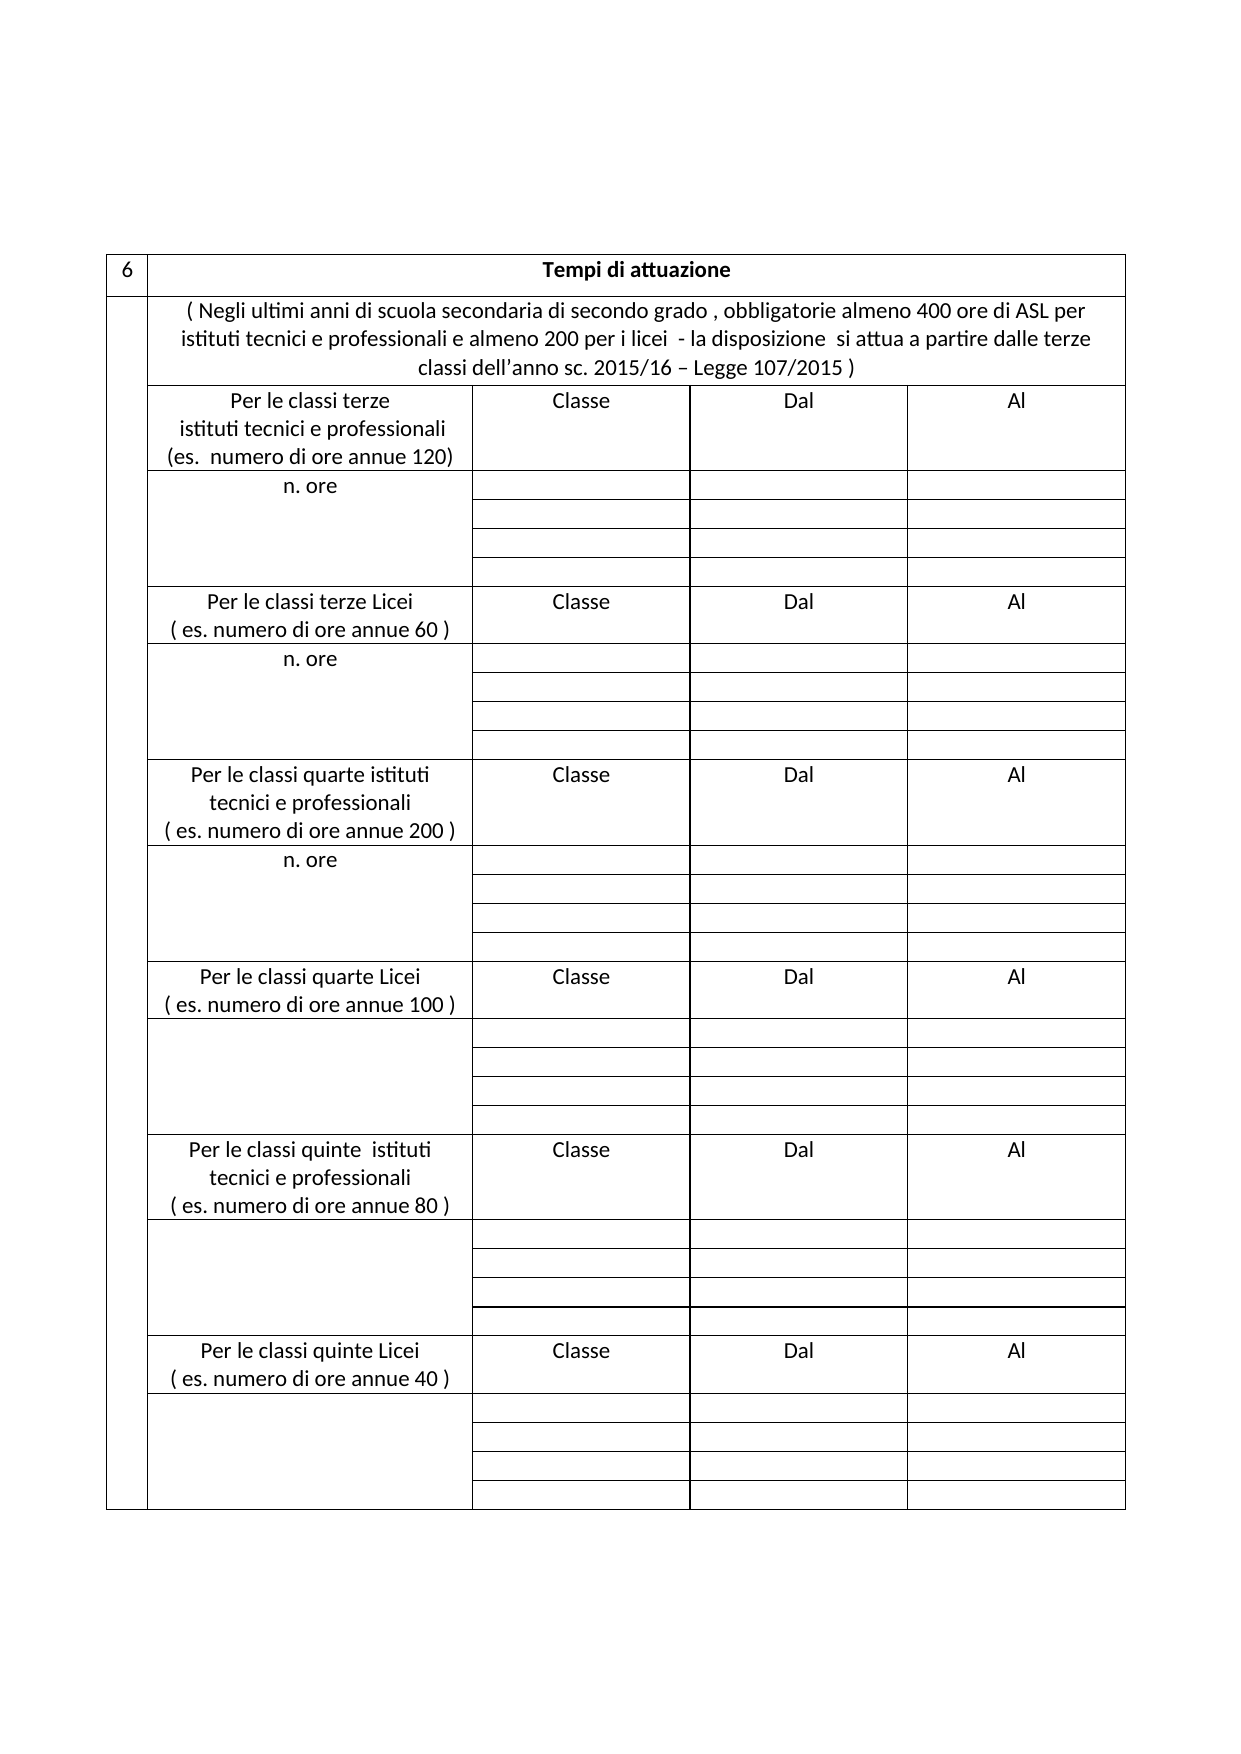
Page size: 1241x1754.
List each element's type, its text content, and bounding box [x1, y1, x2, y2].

table_cell [691, 933, 907, 961]
table_cell [473, 1452, 689, 1480]
table_cell [908, 529, 1125, 557]
table_cell Dal [691, 760, 907, 844]
table_cell Dal [691, 962, 907, 1018]
table_cell [473, 1423, 689, 1451]
table_cell [908, 673, 1125, 701]
table_cell [908, 1452, 1125, 1480]
table_cell [691, 731, 907, 759]
table_cell Classe [473, 386, 689, 470]
table_cell [473, 702, 689, 730]
table_cell [691, 471, 907, 499]
table_cell Dal [691, 587, 907, 643]
table_cell Dal [691, 386, 907, 470]
table_cell [908, 1308, 1125, 1335]
table_cell [691, 673, 907, 701]
table_cell [473, 1019, 689, 1047]
table_cell Per le classi quinte istituti tecnici e professionali ( es. numero di ore annue 80 ) [148, 1135, 472, 1219]
table_cell [691, 1019, 907, 1047]
table_cell n. ore [148, 644, 472, 759]
table_cell Per le classi terze istituti tecnici e professionali (es. numero di ore annue 120) [148, 386, 472, 470]
table_cell [908, 471, 1125, 499]
table_cell [148, 1019, 472, 1134]
table_cell [473, 673, 689, 701]
table_cell [908, 1106, 1125, 1134]
table_cell [691, 1481, 907, 1509]
table_cell Classe [473, 1135, 689, 1219]
table_cell [908, 500, 1125, 528]
table_cell [908, 1481, 1125, 1509]
table_cell [691, 1452, 907, 1480]
table_header Tempi di attuazione [148, 255, 1125, 296]
table_cell Dal [691, 1135, 907, 1219]
table_cell [691, 1249, 907, 1277]
table_cell [908, 1278, 1125, 1306]
table_cell [473, 731, 689, 759]
table_cell Classe [473, 587, 689, 643]
table_cell Dal [691, 1336, 907, 1392]
table_cell [908, 1249, 1125, 1277]
table_cell [473, 500, 689, 528]
table_cell Al [908, 1135, 1125, 1219]
table_cell Classe [473, 760, 689, 844]
table_cell [691, 500, 907, 528]
table_cell [691, 1220, 907, 1248]
table_cell Per le classi quarte Licei ( es. numero di ore annue 100 ) [148, 962, 472, 1018]
table_cell [691, 1423, 907, 1451]
table_cell [908, 702, 1125, 730]
table_cell [473, 846, 689, 873]
table_cell [691, 558, 907, 586]
table_cell Al [908, 962, 1125, 1018]
table_cell [908, 1423, 1125, 1451]
table_cell [148, 1220, 472, 1335]
table_cell Al [908, 587, 1125, 643]
table_cell [908, 933, 1125, 961]
table_cell [908, 1394, 1125, 1422]
table_cell [473, 471, 689, 499]
table_cell [473, 1077, 689, 1105]
table_cell [691, 1106, 907, 1134]
table_cell [691, 1077, 907, 1105]
table_cell [473, 1481, 689, 1509]
table_cell [473, 1308, 689, 1335]
table_cell [473, 1394, 689, 1422]
table_cell [691, 1308, 907, 1335]
table_cell Per le classi quarte istituti tecnici e professionali ( es. numero di ore annue 200 ) [148, 760, 472, 844]
table_cell [473, 558, 689, 586]
table_cell [691, 846, 907, 873]
table_cell [691, 875, 907, 903]
table_cell ( Negli ultimi anni di scuola secondaria di secondo grado , obbligatorie almeno 400 ore di ASL per istituti tecnici e professionali e almeno 200 per i licei - la disposizione si attua a partire dalle terze classi dell’anno sc. 2015/16 – Legge 107/2015 ) [148, 297, 1125, 385]
table_cell Al [908, 760, 1125, 844]
table_cell [473, 1220, 689, 1248]
table_cell [473, 933, 689, 961]
table_cell [473, 875, 689, 903]
table_cell Classe [473, 962, 689, 1018]
table_cell [473, 1278, 689, 1306]
table_cell [691, 1394, 907, 1422]
table_cell [691, 702, 907, 730]
table_cell Per le classi terze Licei ( es. numero di ore annue 60 ) [148, 587, 472, 643]
table_cell [691, 1048, 907, 1076]
table_cell [473, 904, 689, 932]
table_cell Al [908, 1336, 1125, 1392]
table_cell [473, 1048, 689, 1076]
table_cell [908, 875, 1125, 903]
table_cell Al [908, 386, 1125, 470]
table_cell [148, 1394, 472, 1509]
table_cell [908, 1019, 1125, 1047]
table_cell [908, 558, 1125, 586]
table_cell n. ore [148, 846, 472, 961]
table_cell [107, 297, 147, 1509]
table_cell n. ore [148, 471, 472, 586]
table_cell [473, 529, 689, 557]
table_cell [691, 1278, 907, 1306]
table_cell [691, 529, 907, 557]
table_header 6 [107, 255, 147, 296]
table_cell [691, 644, 907, 672]
table_cell [473, 644, 689, 672]
table_cell [691, 904, 907, 932]
table_cell [908, 1220, 1125, 1248]
table_cell Classe [473, 1336, 689, 1392]
table_cell [473, 1249, 689, 1277]
table_cell [908, 644, 1125, 672]
table_cell [908, 731, 1125, 759]
table_cell [908, 1077, 1125, 1105]
table_cell [908, 1048, 1125, 1076]
table_cell Per le classi quinte Licei ( es. numero di ore annue 40 ) [148, 1336, 472, 1392]
table_cell [473, 1106, 689, 1134]
table_cell [908, 846, 1125, 873]
table_cell [908, 904, 1125, 932]
